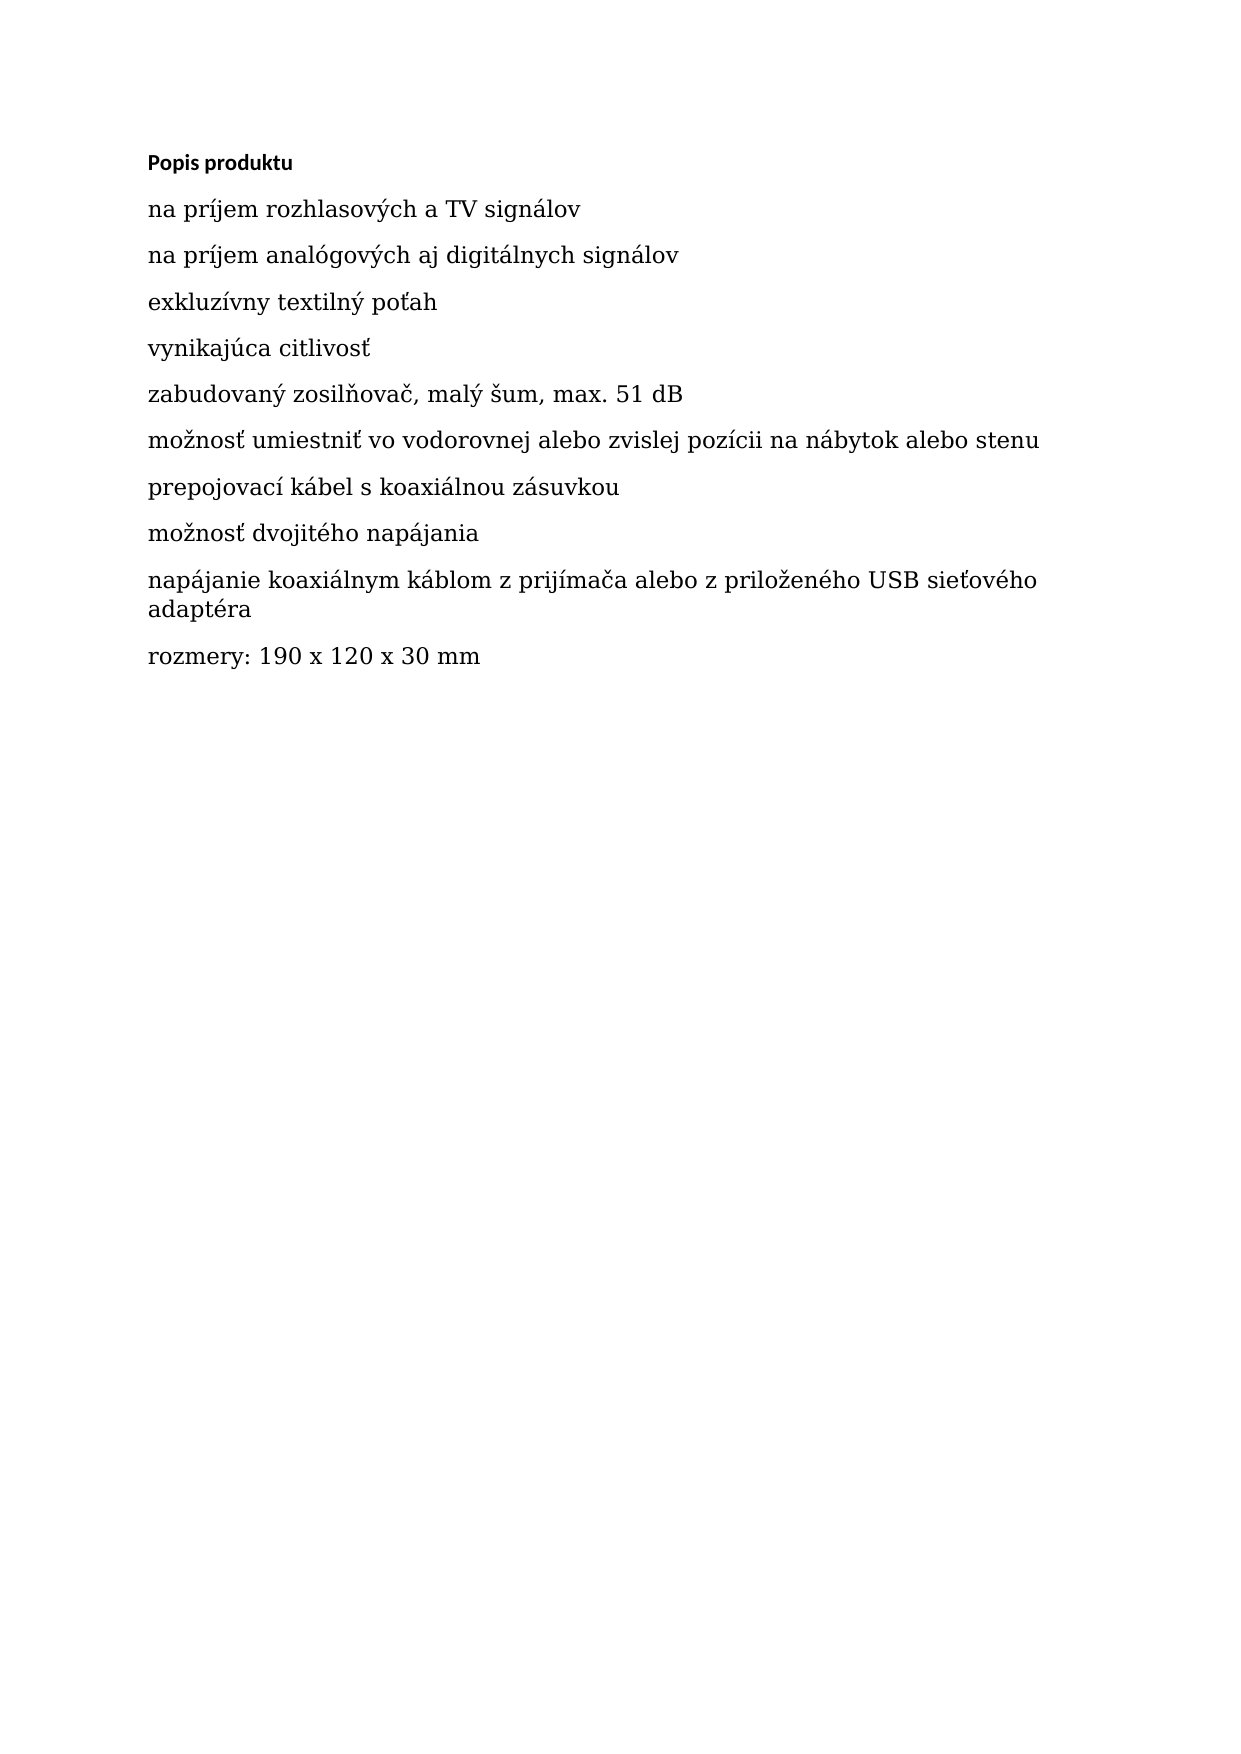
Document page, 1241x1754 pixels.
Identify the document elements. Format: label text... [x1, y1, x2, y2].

text Popis produktu [148, 148, 1093, 176]
text vynikajúca citlivosť [148, 333, 1093, 361]
text na príjem rozhlasových a TV signálov [148, 194, 1093, 222]
text exkluzívny textilný poťah [148, 287, 1093, 315]
text možnosť dvojitého napájania [148, 519, 1093, 546]
text možnosť umiestniť vo vodorovnej alebo zvislej pozícii na nábytok alebo stenu [148, 426, 1093, 454]
text na príjem analógových aj digitálnych signálov [148, 241, 1093, 268]
text prepojovací kábel s koaxiálnou zásuvkou [148, 473, 1093, 500]
text rozmery: 190 x 120 x 30 mm [148, 641, 1093, 669]
text napájanie koaxiálnym káblom z prijímača alebo z priloženého USB sieťového adaptéra [148, 565, 1093, 622]
text zabudovaný zosilňovač, malý šum, max. 51 dB [148, 380, 1093, 407]
